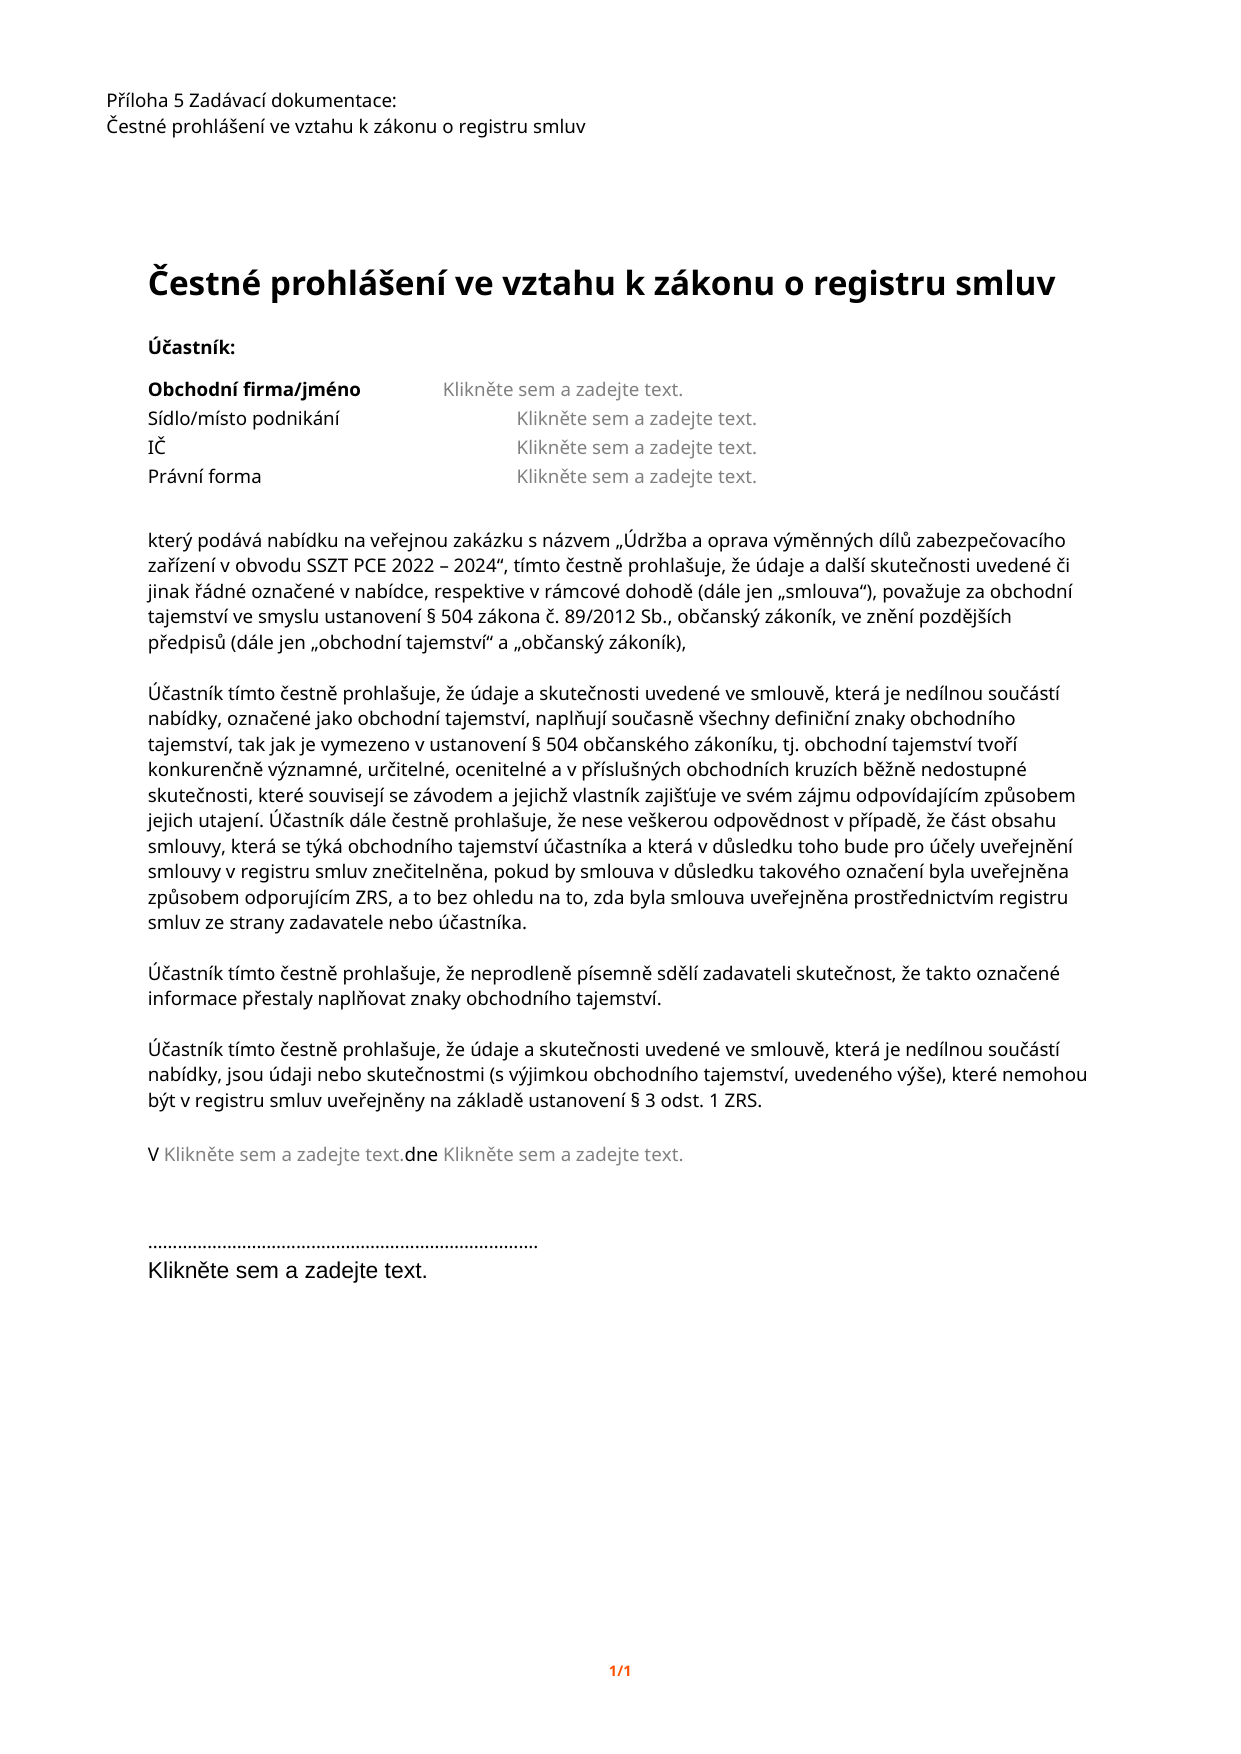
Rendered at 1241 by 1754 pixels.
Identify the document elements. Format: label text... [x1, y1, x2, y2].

text V dne [148, 1138, 1092, 1167]
text který podává nabídku na veřejnou zakázku s názvem „Údržba a oprava výměnných dílů zabezpečovacího zařízení v obvodu SSZT PCE 2022 – 2024“, tímto čestně prohlašuje, že údaje a další skutečnosti uvedené či jinak řádné označené v nabídce, respektive v rámcové dohodě (dále jen „smlouva“), považuje za obchodní tajemství ve smyslu ustanovení § 504 zákona č. 89/2012 Sb., občanský zákoník, ve znění pozdějších předpisů (dále jen „obchodní tajemství“ a „občanský zákoník), [148, 527, 1093, 655]
title Čestné prohlášení ve vztahu k zákonu o registru smluv [148, 259, 1093, 305]
text Účastník tímto čestně prohlašuje, že údaje a skutečnosti uvedené ve smlouvě, která je nedílnou součástí nabídky, označené jako obchodní tajemství, naplňují současně všechny definiční znaky obchodního tajemství, tak jak je vymezeno v ustanovení § 504 občanského zákoníku, tj. obchodní tajemství tvoří konkurenčně významné, určitelné, ocenitelné a v příslušných obchodních kruzích běžně nedostupné skutečnosti, které souvisejí se závodem a jejichž vlastník zajišťuje ve svém zájmu odpovídajícím způsobem jejich utajení. Účastník dále čestně prohlašuje, že nese veškerou odpovědnost v případě, že část obsahu smlouvy, která se týká obchodního tajemství účastníka a která v důsledku toho bude pro účely uveřejnění smlouvy v registru smluv znečitelněna, pokud by smlouva v důsledku takového označení byla uveřejněna způsobem odporujícím ZRS, a to bez ohledu na to, zda byla smlouva uveřejněna prostřednictvím registru smluv ze strany zadavatele nebo účastníka. [148, 680, 1093, 935]
text Účastník tímto čestně prohlašuje, že neprodleně písemně sdělí zadavateli skutečnost, že takto označené informace přestaly naplňovat znaky obchodního tajemství. [148, 960, 1093, 1011]
text Účastník: [148, 330, 1093, 361]
text IČ [148, 431, 1093, 460]
text Obchodní firma/jméno [148, 373, 1093, 402]
text Sídlo/místo podnikání [148, 402, 1093, 431]
text ……………………………………………………………………. [148, 1225, 1092, 1254]
text Právní forma [148, 460, 1093, 489]
text Účastník tímto čestně prohlašuje, že údaje a skutečnosti uvedené ve smlouvě, která je nedílnou součástí nabídky, jsou údaji nebo skutečnostmi (s výjimkou obchodního tajemství, uvedeného výše), které nemohou být v registru smluv uveřejněny na základě ustanovení § 3 odst. 1 ZRS. [148, 1036, 1093, 1113]
